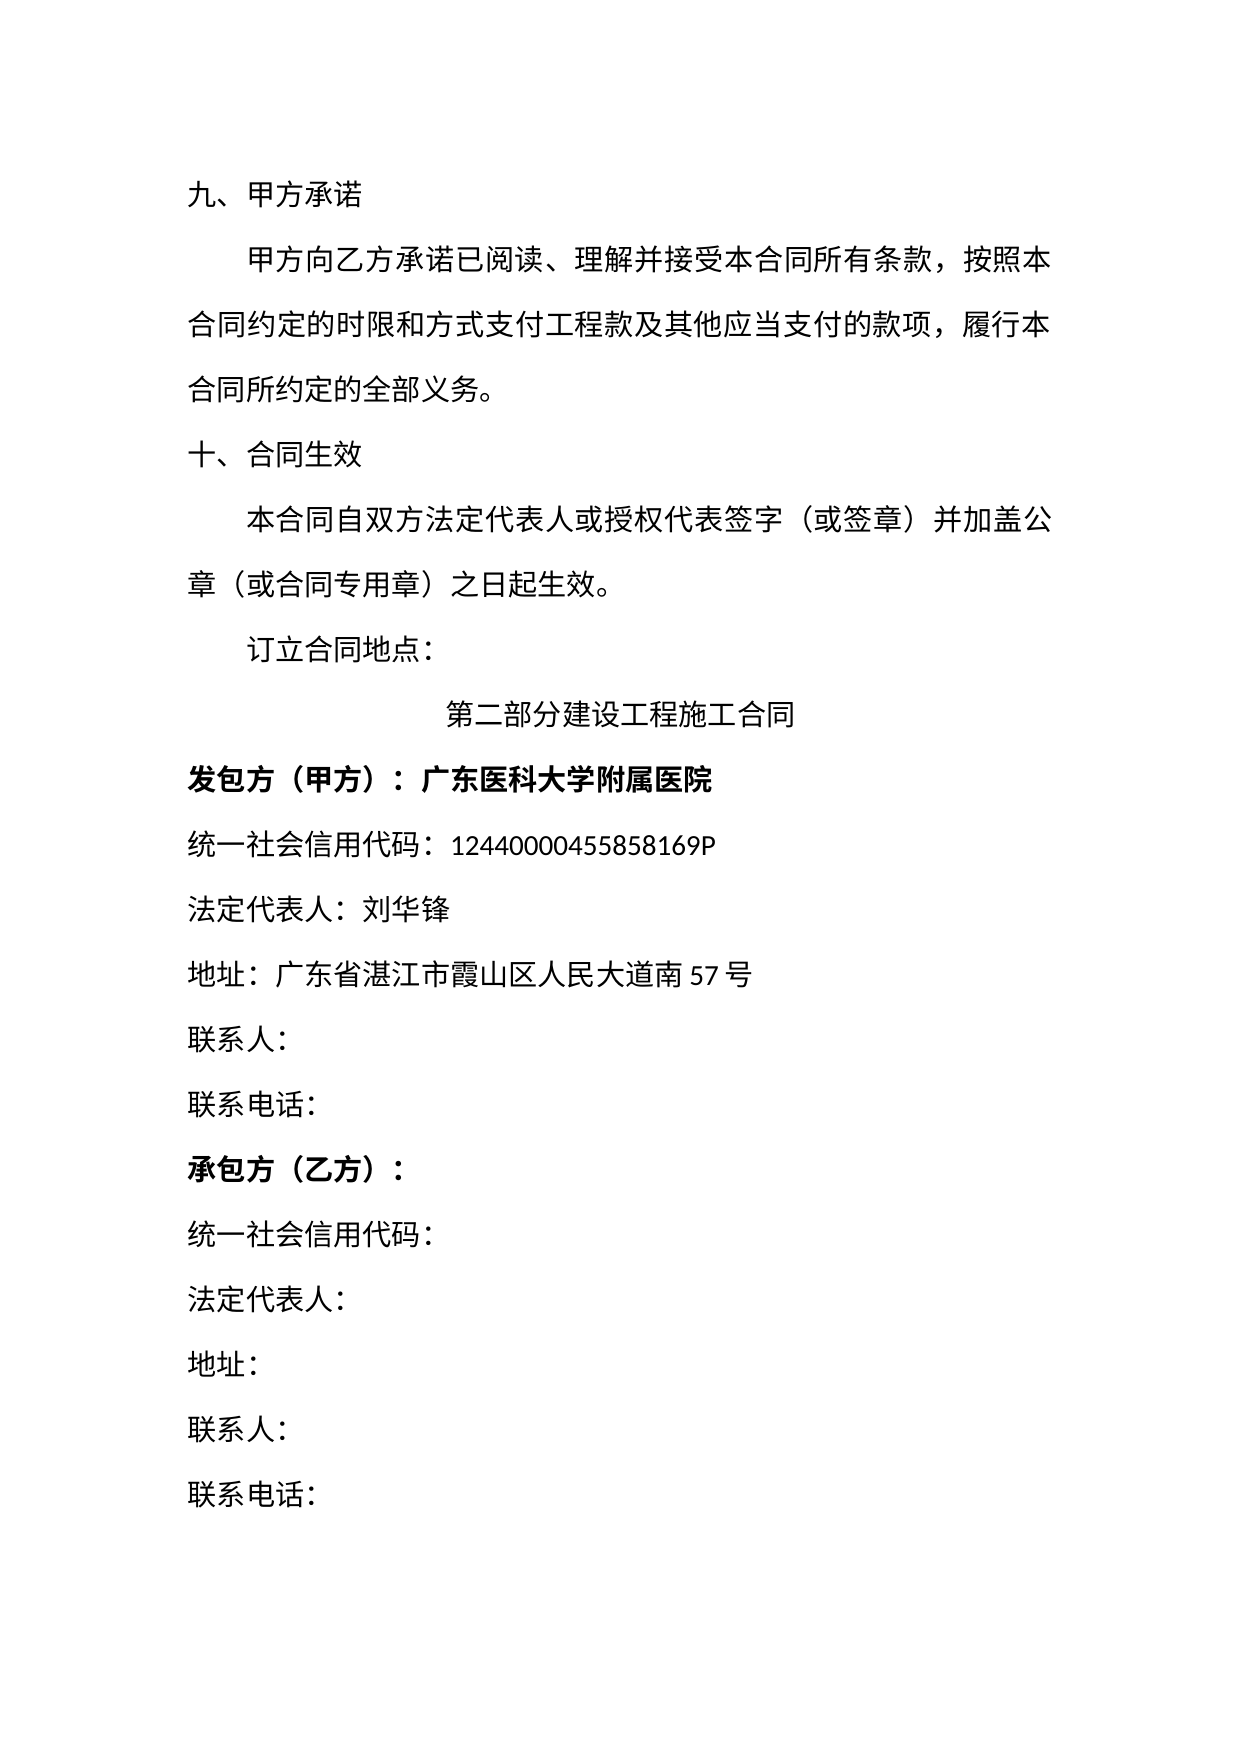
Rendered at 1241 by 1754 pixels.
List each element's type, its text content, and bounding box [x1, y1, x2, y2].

text 统一社会信用代码：12440000455858169P [187, 812, 1053, 877]
text 甲方向乙方承诺已阅读、理解并接受本合同所有条款，按照本合同约定的时限和方式支付工程款及其他应当支付的款项，履行本合同所约定的全部义务。 [187, 227, 1053, 422]
text 联系电话： [187, 1072, 1053, 1137]
text 法定代表人： [187, 1267, 1053, 1332]
text 第二部分建设工程施工合同 [187, 682, 1053, 747]
text 地址：广东省湛江市霞山区人民大道南57号 [187, 942, 1053, 1007]
text 法定代表人：刘华锋 [187, 877, 1053, 942]
text 联系人： [187, 1007, 1053, 1072]
text 联系电话： [187, 1462, 1053, 1527]
text 十、合同生效 [187, 422, 1053, 487]
text 发包方（甲方）：广东医科大学附属医院 [187, 747, 1053, 812]
text 承包方（乙方）： [187, 1137, 1053, 1202]
text 联系人： [187, 1397, 1053, 1462]
text 订立合同地点： [187, 617, 1053, 682]
text 本合同自双方法定代表人或授权代表签字（或签章）并加盖公章（或合同专用章）之日起生效。 [187, 487, 1053, 617]
text 九、甲方承诺 [187, 162, 1053, 227]
text 统一社会信用代码： [187, 1202, 1053, 1267]
text 地址： [187, 1332, 1053, 1397]
